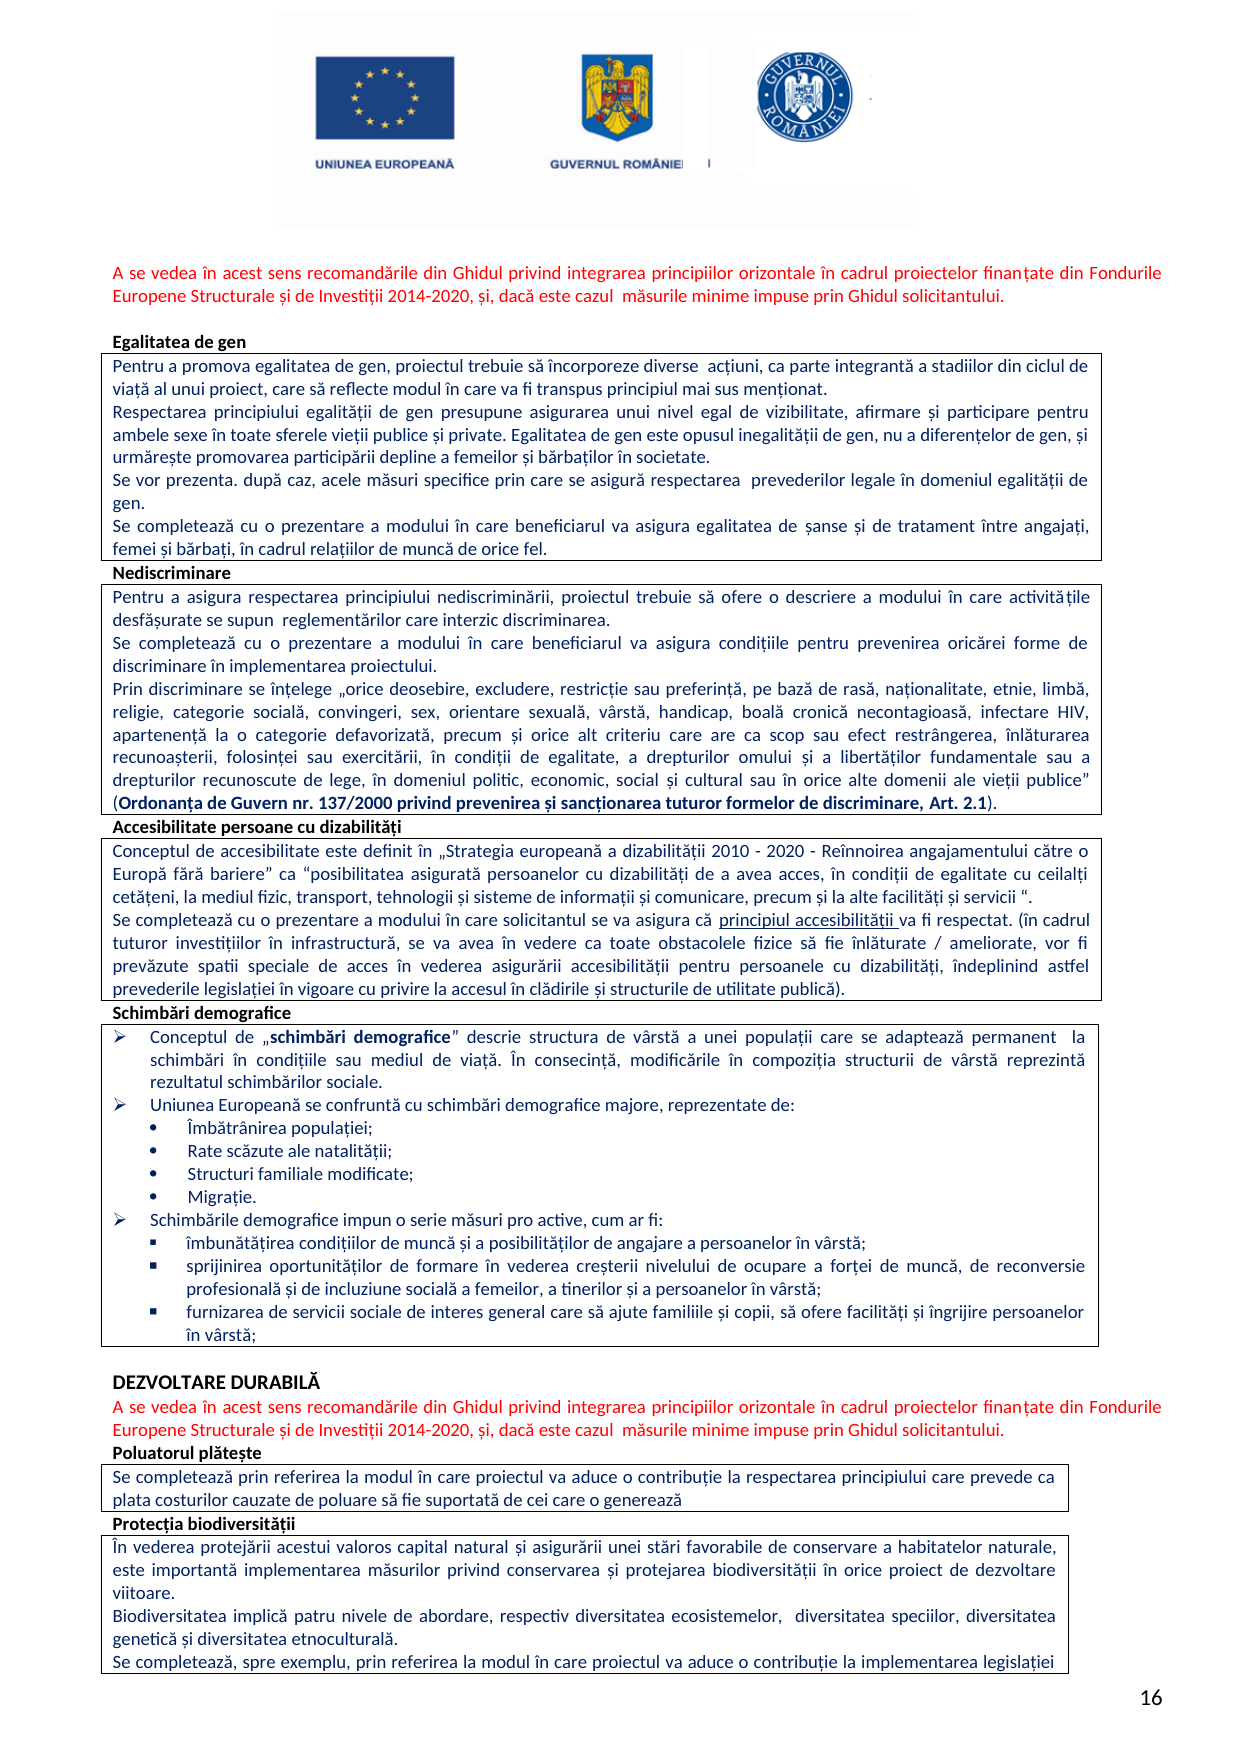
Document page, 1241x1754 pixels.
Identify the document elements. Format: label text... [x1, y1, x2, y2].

text Egalitatea de gen [112, 330, 1162, 353]
text A se vedea în acest sens recomandările din Ghidul privind integrarea principiilor orizontale în cadrul proiectelor finanţate din Fondurile Europene Structurale şi de Investiții 2014-2020, și, dacă este cazul măsurile minime impuse prin Ghidul solicitantului. [112, 1395, 1162, 1441]
text Nediscriminare [112, 561, 1162, 584]
table_header Conceptul de accesibilitate este definit în „Strategia europeană a dizabilității 2010 - 2020 - Reînnoirea angajamentului către o Europă fără bariere” ca “posibilitatea asigurată persoanelor cu dizabilități de a avea acces, în condiții de egalitate cu ceilalți cetățeni, la mediul fizic, transport, tehnologii și sisteme de informații și comunicare, precum și la alte facilități și servicii “. Se completează cu o prezentare a modului în care solicitantul se va asigura că principiul accesibilității va fi respectat. (în cadrul tuturor investițiilor în infrastructură, se va avea în vedere ca toate obstacolele fizice să fie înlăturate / ameliorate, vor fi prevăzute spatii speciale de acces în vederea asigurării accesibilității pentru persoanele cu dizabilități, îndeplinind astfel prevederile legislației în vigoare cu privire la accesul în clădirile şi structurile de utilitate publică). [102, 839, 1101, 1000]
table_header Pentru a promova egalitatea de gen, proiectul trebuie să încorporeze diverse acțiuni, ca parte integrantă a stadiilor din ciclul de viață al unui proiect, care să reflecte modul în care va fi transpus principiul mai sus menționat. Respectarea principiului egalității de gen presupune asigurarea unui nivel egal de vizibilitate, afirmare și participare pentru ambele sexe în toate sferele vieții publice și private. Egalitatea de gen este opusul inegalității de gen, nu a diferențelor de gen, și urmărește promovarea participării depline a femeilor și bărbaților în societate. Se vor prezenta. după caz, acele măsuri specifice prin care se asigură respectarea prevederilor legale în domeniul egalității de gen. Se completează cu o prezentare a modului în care beneficiarul va asigura egalitatea de şanse şi de tratament între angajați, femei şi bărbați, în cadrul relațiilor de muncă de orice fel. [102, 354, 1101, 560]
table_header Pentru a asigura respectarea principiului nediscriminării, proiectul trebuie să ofere o descriere a modului în care activităţile desfășurate se supun reglementărilor care interzic discriminarea. Se completează cu o prezentare a modului în care beneficiarul va asigura condițiile pentru prevenirea oricărei forme de discriminare în implementarea proiectului. Prin discriminare se înțelege „orice deosebire, excludere, restricție sau preferință, pe bază de rasă, naționalitate, etnie, limbă, religie, categorie socială, convingeri, sex, orientare sexuală, vârstă, handicap, boală cronică necontagioasă, infectare HIV, apartenență la o categorie defavorizată, precum şi orice alt criteriu care are ca scop sau efect restrângerea, înlăturarea recunoașterii, folosinței sau exercitării, în condiții de egalitate, a drepturilor omului şi a libertăților fundamentale sau a drepturilor recunoscute de lege, în domeniul politic, economic, social şi cultural sau în orice alte domenii ale vieții publice” (Ordonanța de Guvern nr. 137/2000 privind prevenirea și sancționarea tuturor formelor de discriminare, Art. 2.1). [102, 585, 1101, 814]
text Protecția biodiversității [112, 1512, 1162, 1534]
text Accesibilitate persoane cu dizabilități [112, 815, 1162, 838]
table_header Conceptul de „schimbări demografice” descrie structura de vârstă a unei populații care se adaptează permanent la schimbări în condițiile sau mediul de viață. În consecință, modificările în compoziția structurii de vârstă reprezintă rezultatul schimbărilor sociale. Uniunea Europeană se confruntă cu schimbări demografice majore, reprezentate de: Îmbătrânirea populației; Rate scăzute ale natalității; Structuri familiale modificate; Migrație. Schimbările demografice impun o serie măsuri pro active, cum ar fi: îmbunătățirea condițiilor de muncă și a posibilităților de angajare a persoanelor în vârstă; sprijinirea oportunităților de formare în vederea creșterii nivelului de ocupare a forței de muncă, de reconversie profesională și de incluziune socială a femeilor, a tinerilor și a persoanelor în vârstă; furnizarea de servicii sociale de interes general care să ajute familiile și copii, să ofere facilități și îngrijire persoanelor în vârstă; [102, 1025, 1098, 1346]
text A se vedea în acest sens recomandările din Ghidul privind integrarea principiilor orizontale în cadrul proiectelor finanţate din Fondurile Europene Structurale şi de Investiții 2014-2020, și, dacă este cazul măsurile minime impuse prin Ghidul solicitantului. [112, 261, 1162, 307]
table_header Se completează prin referirea la modul în care proiectul va aduce o contribuție la respectarea principiului care prevede ca plata costurilor cauzate de poluare să fie suportată de cei care o generează [102, 1465, 1068, 1511]
text Schimbări demografice [112, 1001, 1162, 1024]
text DEZVOLTARE DURABILĂ [112, 1369, 1162, 1395]
text Poluatorul plătește [112, 1441, 1162, 1464]
picture [274, 11, 914, 229]
